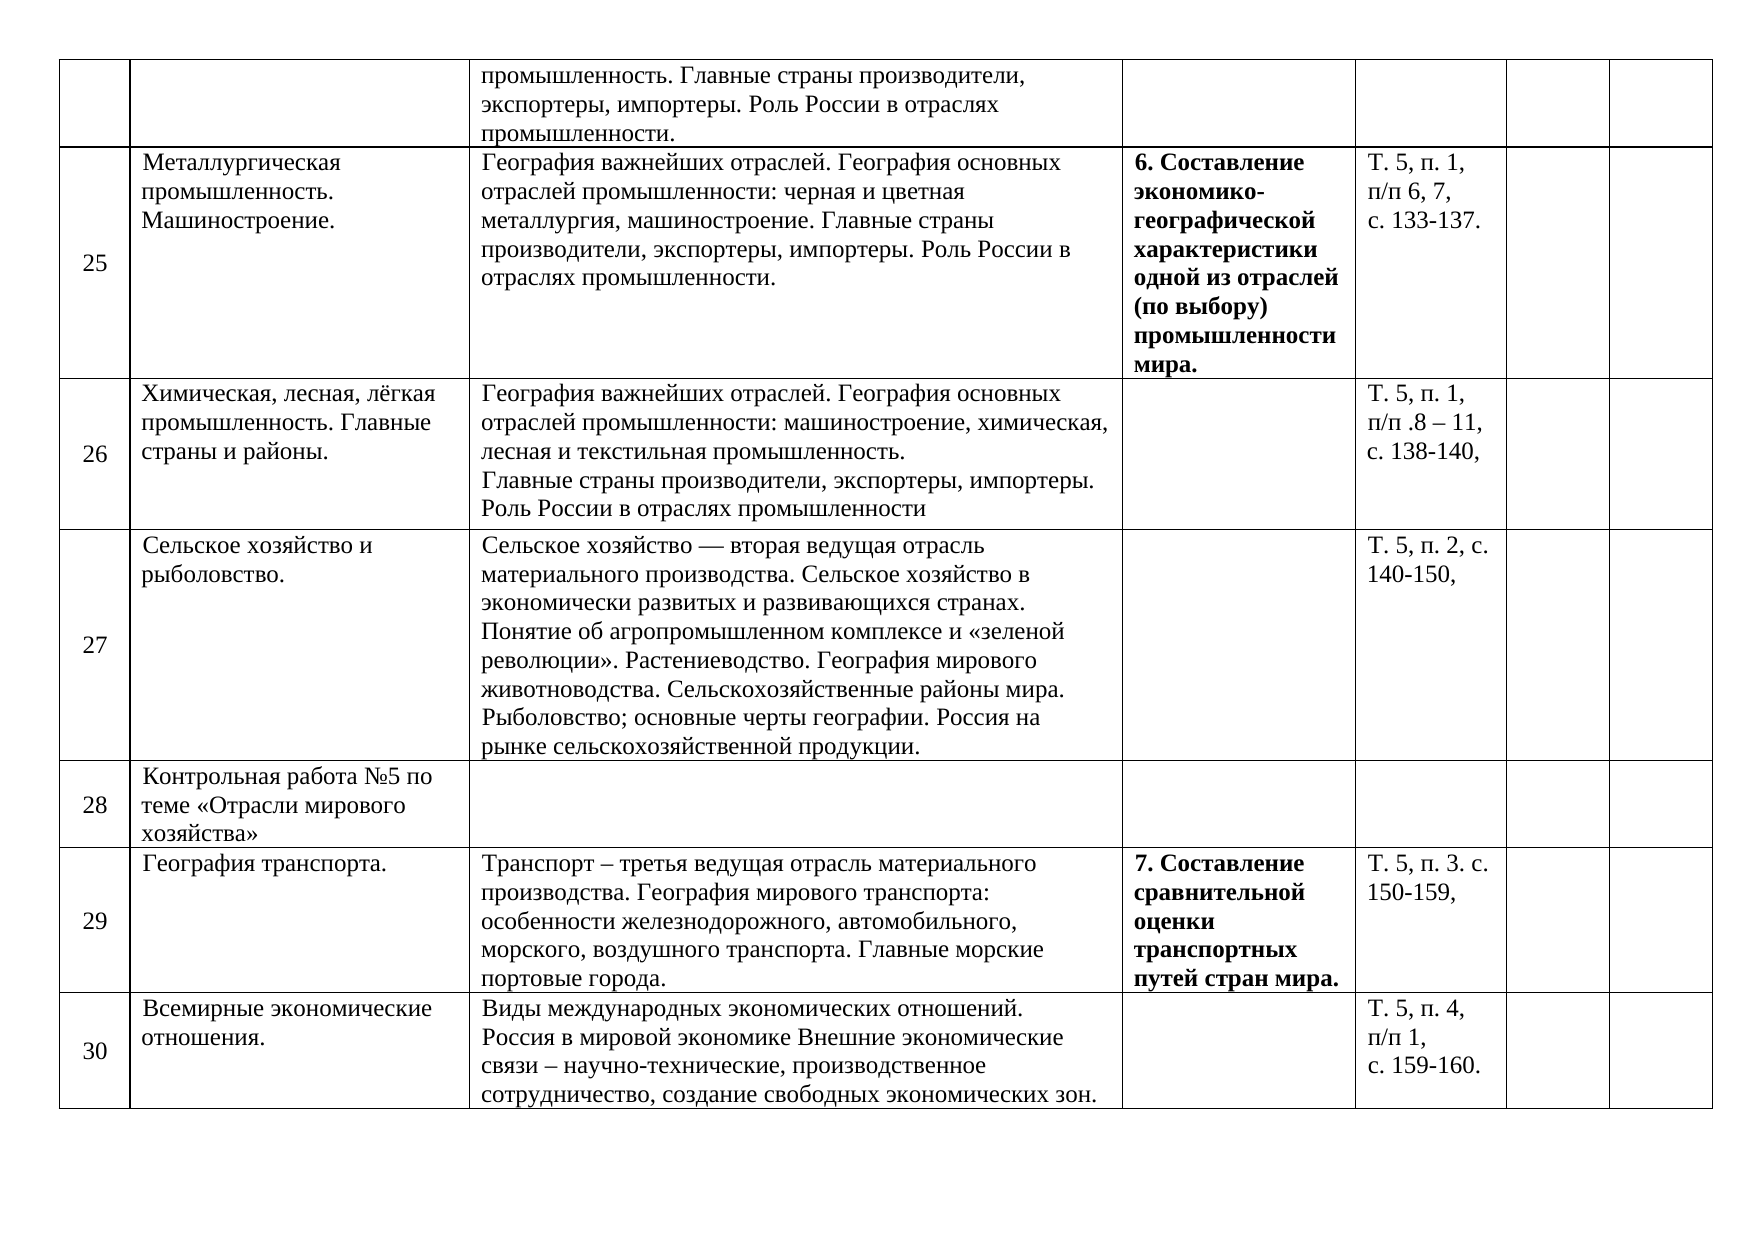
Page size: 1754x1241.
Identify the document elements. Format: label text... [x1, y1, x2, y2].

table_cell [1610, 148, 1712, 377]
table_cell 25 [60, 148, 129, 377]
table_cell 27 [60, 530, 129, 760]
table_cell Виды международных экономических отношений. Россия в мировой экономике Внешние экономические связи – научно-технические, производственное сотрудничество, создание свободных экономических зон. [470, 993, 1122, 1108]
table_cell Химическая, лесная, лёгкая промышленность. Главные страны и районы. [131, 379, 469, 529]
table_cell 24 [60, 60, 129, 146]
table_cell География важнейших отраслей. География основных отраслей промышленности: черная и цветная металлургия, машиностроение. Главные страны производители, экспортеры, импортеры. Роль России в отраслях промышленности. [470, 148, 1122, 377]
table_cell [1507, 148, 1609, 377]
table_cell [1123, 530, 1355, 760]
table_cell [1610, 60, 1712, 146]
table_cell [470, 60, 1122, 146]
table_cell География важнейших отраслей. География основных отраслей промышленности: машиностроение, химическая, лесная и текстильная промышленность. Главные страны производители, экспортеры, импортеры. Роль России в отраслях промышленности [470, 379, 1122, 529]
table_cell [131, 60, 469, 146]
table_cell Сельское хозяйство — вторая ведущая отрасль материального производства. Сельское хозяйство в экономически развитых и развивающихся странах. Понятие об агропромышленном комплексе и «зеленой революции». Растениеводство. География мирового животноводства. Сельскохозяйственные районы мира. Рыболовство; основные черты географии. Россия на рынке сельскохозяйственной продукции. [470, 530, 1122, 760]
table_cell [1507, 530, 1609, 760]
table_cell Т. 5, п. 1, п/п .8 – 11, с. 138-140, [1356, 379, 1506, 529]
table_cell [1507, 60, 1609, 146]
table_cell [1610, 993, 1712, 1108]
table_cell [1610, 530, 1712, 760]
table_cell Т. 5, п. 4, п/п 1, с. 159-160. [1356, 993, 1506, 1108]
table_cell [1610, 848, 1712, 992]
table_cell [1507, 848, 1609, 992]
table_cell [1123, 993, 1355, 1108]
table_cell Т. 5, п. 1, п/п 6, 7, с. 133-137. [1356, 148, 1506, 377]
table_cell Контрольная работа №5 по теме «Отрасли мирового хозяйства» [131, 761, 469, 847]
table_cell [1507, 993, 1609, 1108]
table_cell [1507, 379, 1609, 529]
table_cell [1123, 60, 1355, 146]
table_cell [1610, 761, 1712, 847]
table_cell 26 [60, 379, 129, 529]
table_cell [1123, 379, 1355, 529]
table_cell 6. Составление экономико-географической характеристики одной из отраслей (по выбору) промышленности мира. [1123, 148, 1355, 377]
table_cell Транспорт – третья ведущая отрасль материального производства. География мирового транспорта: особенности железнодорожного, автомобильного, морского, воздушного транспорта. Главные морские портовые города. [470, 848, 1122, 992]
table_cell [1356, 60, 1506, 146]
table_cell [470, 761, 1122, 847]
table_cell [1610, 379, 1712, 529]
table_cell Т. 5, п. 3. с. 150-159, [1356, 848, 1506, 992]
table_cell География транспорта. [131, 848, 469, 992]
table_cell Металлургическая промышленность. Машиностроение. [131, 148, 469, 377]
table_cell Т. 5, п. 2, с. 140-150, [1356, 530, 1506, 760]
table_cell Всемирные экономические отношения. [131, 993, 469, 1108]
table_cell 7. Составление сравнительной оценки транспортных путей стран мира. [1123, 848, 1355, 992]
table_cell Сельское хозяйство и рыболовство. [131, 530, 469, 760]
table_cell [1356, 761, 1506, 847]
table_cell [1123, 761, 1355, 847]
table_cell 29 [60, 848, 129, 992]
table_cell 28 [60, 761, 129, 847]
table_cell 30 [60, 993, 129, 1108]
table_cell [1507, 761, 1609, 847]
